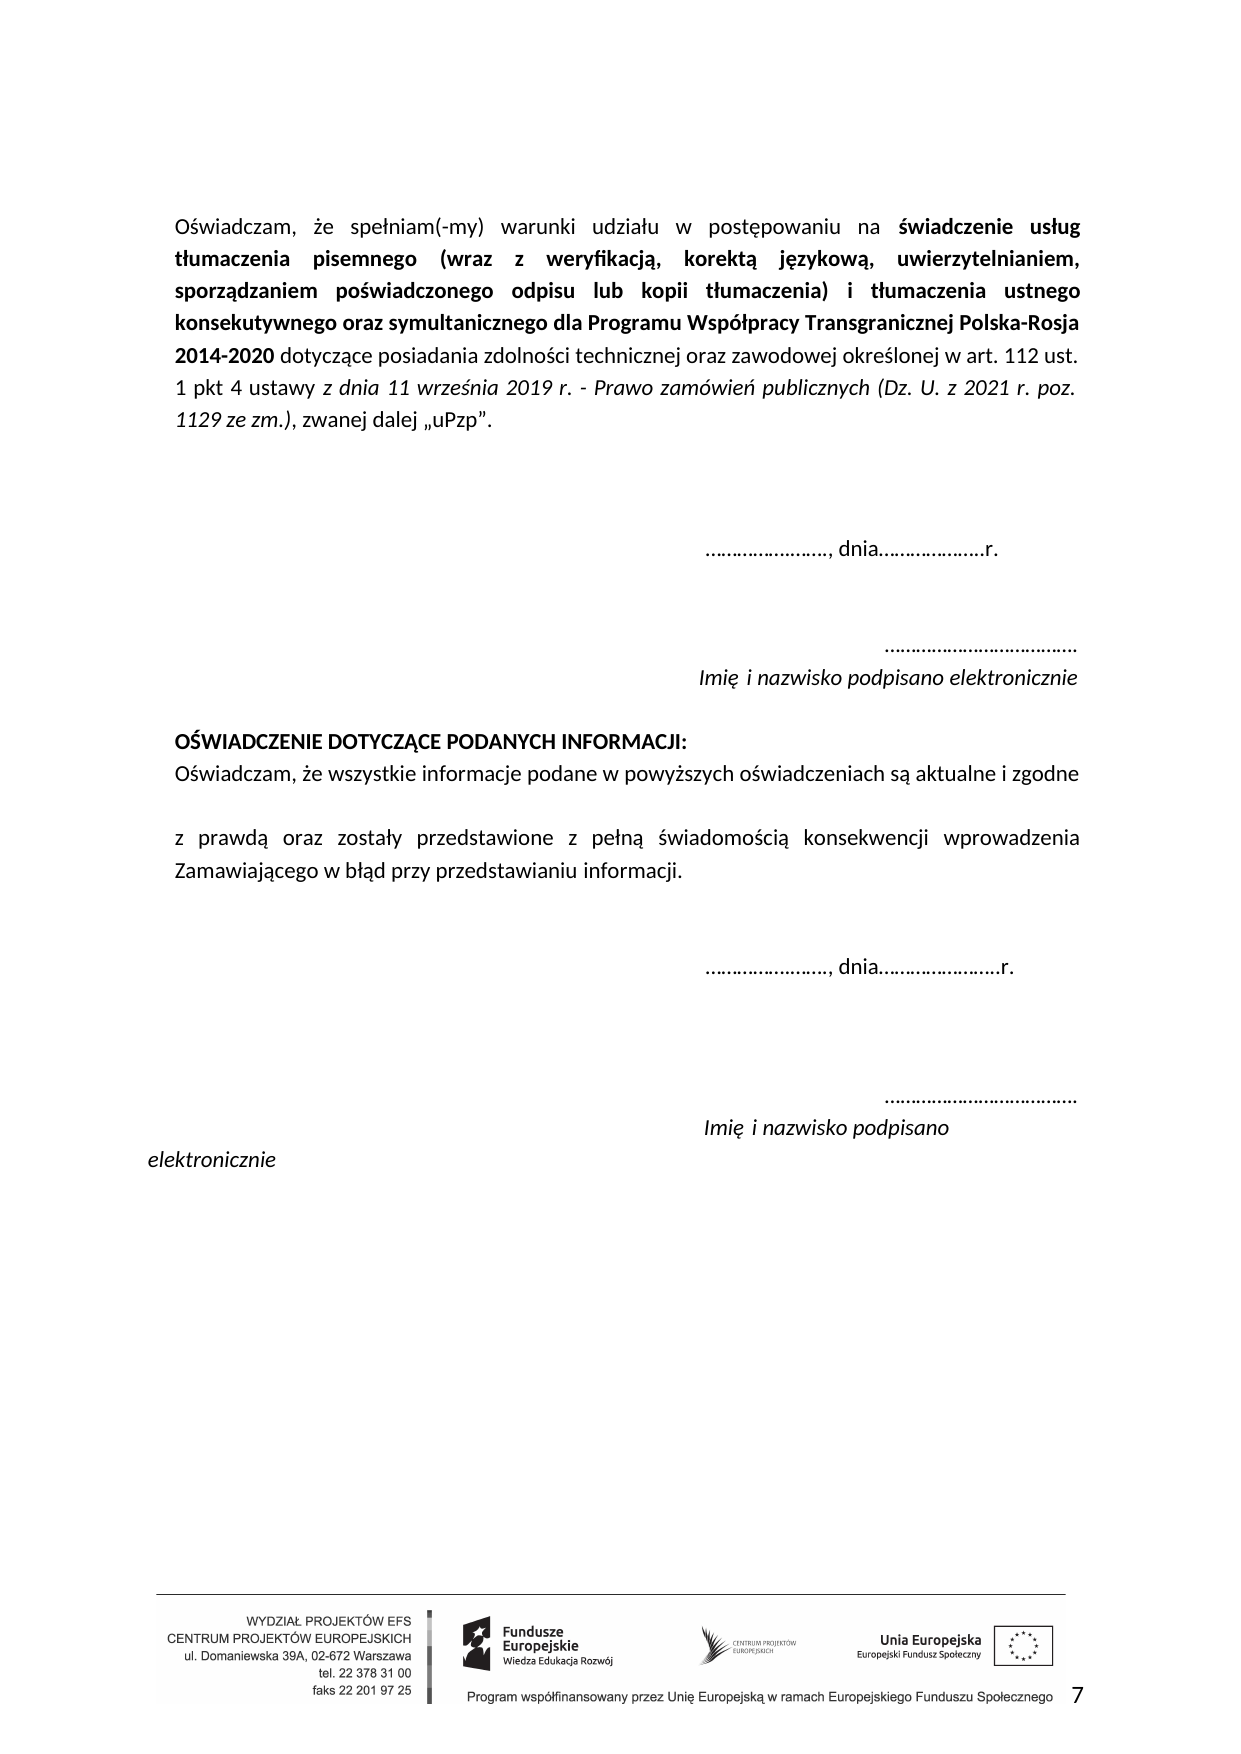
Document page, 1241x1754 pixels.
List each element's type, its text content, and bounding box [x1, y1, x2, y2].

text Imię i nazwisko podpisano elektronicznie [148, 663, 1081, 691]
text Oświadczam, że wszystkie informacje podane w powyższych oświadczeniach są aktualne i zgodne z prawdą oraz zostały przedstawione z pełną świadomością konsekwencji wprowadzenia Zamawiającego w błąd przy przedstawianiu informacji. [174, 759, 1081, 884]
text …………….……., dnia…………………..r. [705, 952, 1093, 980]
subtitle OŚWIADCZENIE DOTYCZĄCE PODANYCH INFORMACJI: [174, 727, 1093, 755]
text Oświadczam, że spełniam(-my) warunki udziału w postępowaniu na świadczenie usług tłumaczenia pisemnego (wraz z weryfikacją, korektą językową, uwierzytelnianiem, sporządzaniem poświadczonego odpisu lub kopii tłumaczenia) i tłumaczenia ustnego konsekutywnego oraz symultanicznego dla Programu Współpracy Transgranicznej Polska-Rosja 2014-2020 dotyczące posiadania zdolności technicznej oraz zawodowej określonej w art. 112 ust. 1 pkt 4 ustawy z dnia 11 września 2019 r. - Prawo zamówień publicznych (Dz. U. z 2021 r. poz. 1129 ze zm.), zwanej dalej „uPzp”. [174, 212, 1081, 433]
text ………………………………. [148, 1081, 1081, 1109]
text …………….……., dnia………………..r. [705, 534, 1093, 562]
text ………………………………. [148, 630, 1081, 658]
picture [156, 1594, 1066, 1704]
text Imię i nazwisko podpisano elektronicznie [148, 1113, 1081, 1173]
